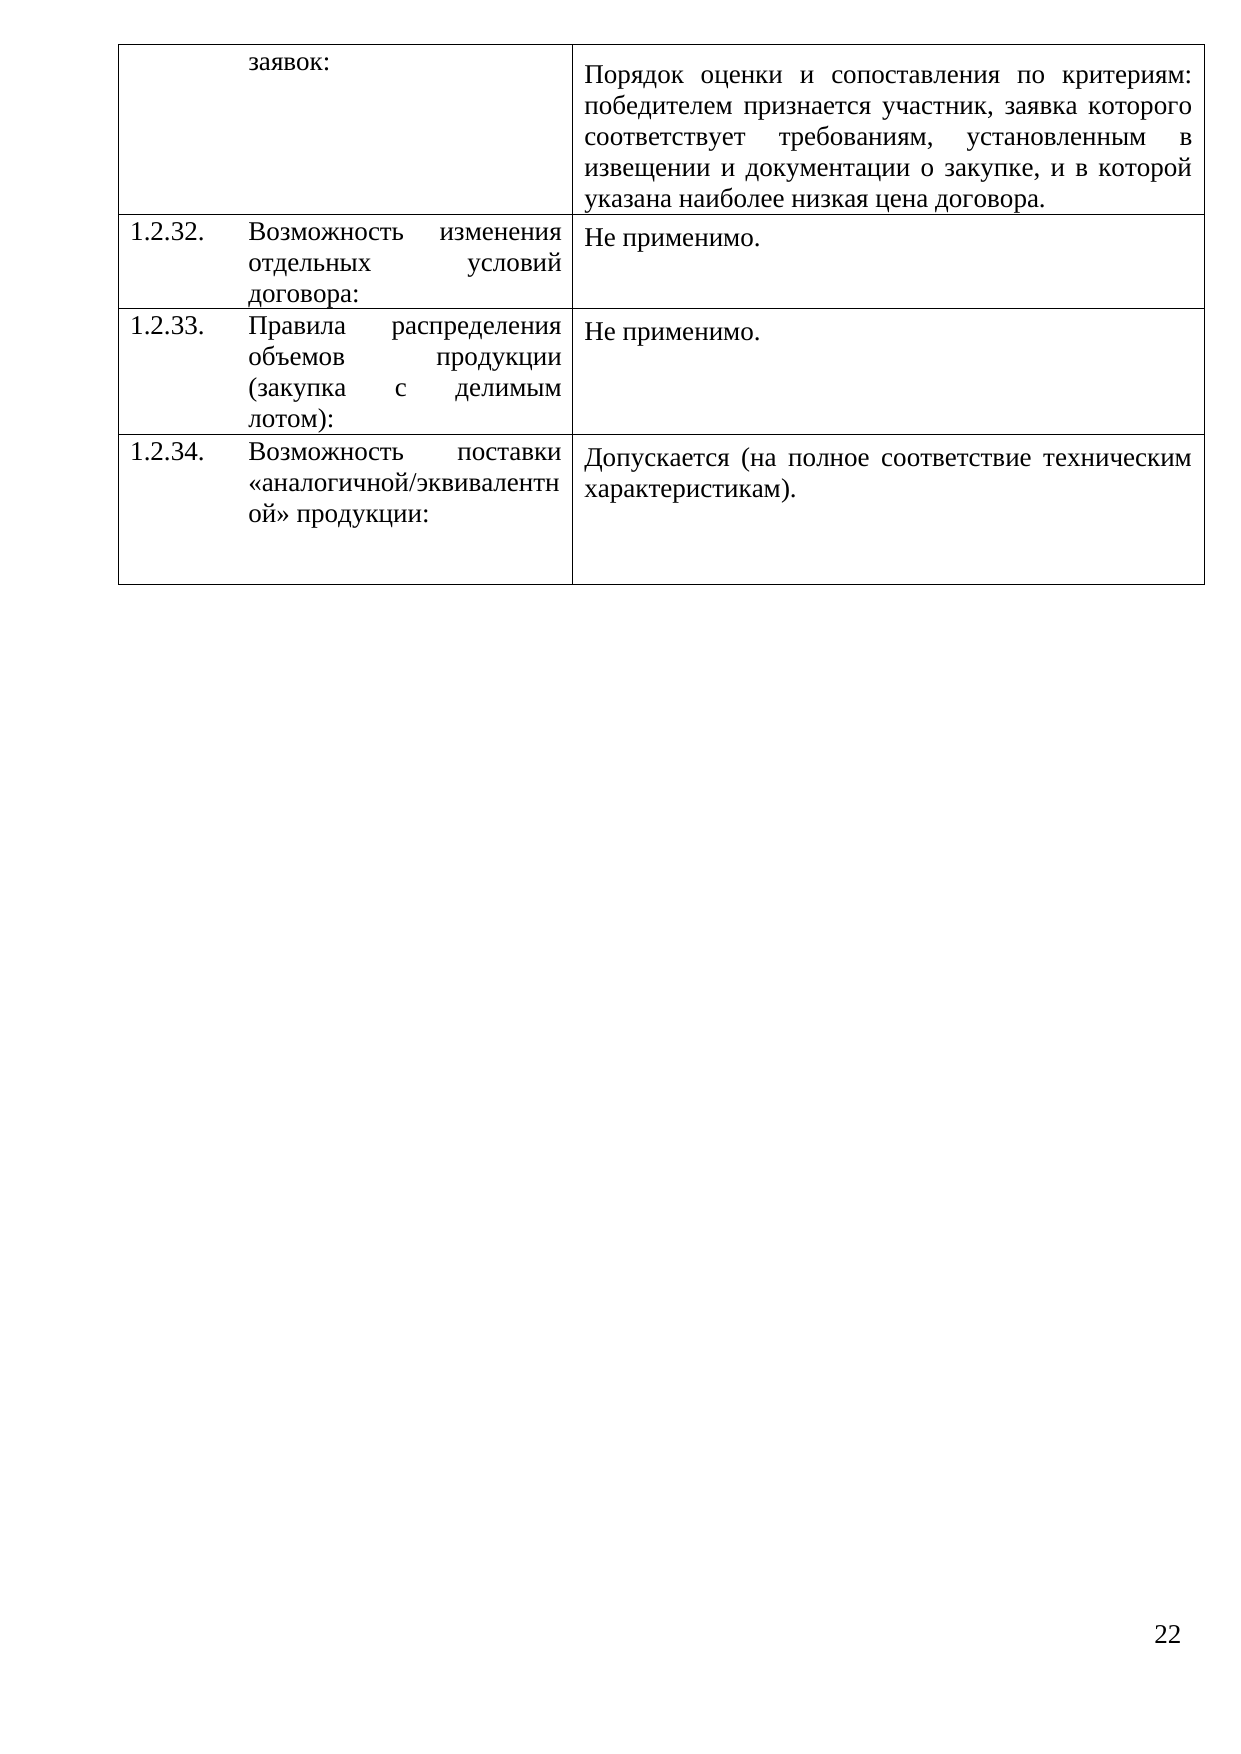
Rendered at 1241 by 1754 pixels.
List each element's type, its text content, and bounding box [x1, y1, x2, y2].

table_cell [119, 45, 572, 214]
table_cell Не применимо. [573, 309, 1204, 434]
table_cell Не применимо. [573, 215, 1204, 308]
table_cell Возможность изменения отдельных условий договора: [119, 215, 572, 308]
table_cell Правила распределения объемов продукции (закупка с делимым лотом): [119, 309, 572, 434]
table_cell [573, 45, 1204, 214]
table_cell Возможность поставки «аналогичной/эквивалентной» продукции: [119, 435, 572, 584]
table_cell Допускается (на полное соответствие техническим характеристикам). [573, 435, 1204, 584]
